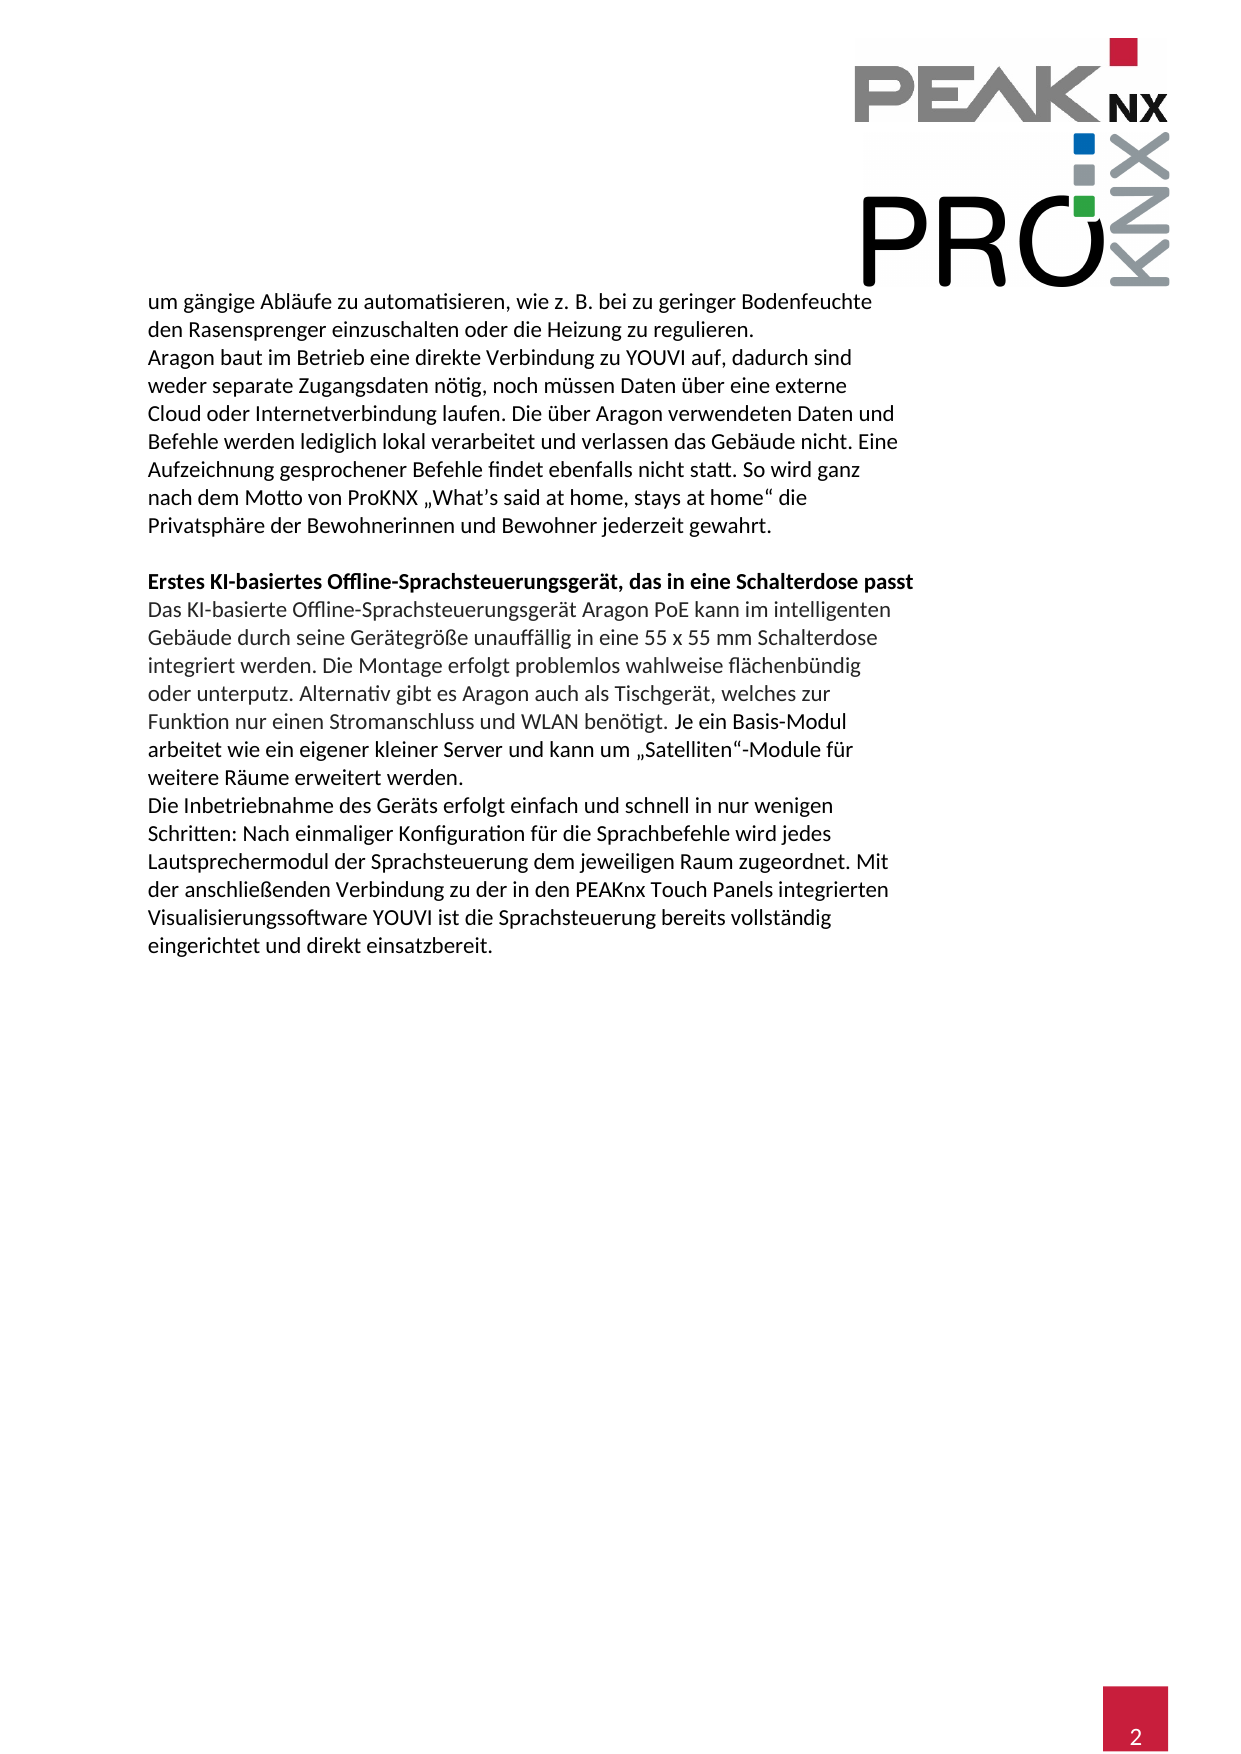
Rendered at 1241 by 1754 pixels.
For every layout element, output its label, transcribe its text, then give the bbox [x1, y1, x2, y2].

text Die Inbetriebnahme des Geräts erfolgt einfach und schnell in nur wenigen Schritten: Nach einmaliger Konfiguration für die Sprachbefehle wird jedes Lautsprechermodul der Sprachsteuerung dem jeweiligen Raum zugeordnet. Mit der anschließenden Verbindung zu der in den PEAKnx Touch Panels integrierten Visualisierungssoftware YOUVI ist die Sprachsteuerung bereits vollständig eingerichtet und direkt einsatzbereit. [148, 791, 904, 959]
text Erstes KI-basiertes Offline-Sprachsteuerungsgerät, das in eine Schalterdose passt [148, 567, 916, 595]
picture [854, 38, 1168, 122]
text Aragon baut im Betrieb eine direkte Verbindung zu YOUVI auf, dadurch sind weder separate Zugangsdaten nötig, noch müssen Daten über eine externe Cloud oder Internetverbindung laufen. Die über Aragon verwendeten Daten und Befehle werden lediglich lokal verarbeitet und verlassen das Gebäude nicht. Eine Aufzeichnung gesprochener Befehle findet ebenfalls nicht statt. So wird ganz nach dem Motto von ProKNX „What’s said at home, stays at home“ die Privatsphäre der Bewohnerinnen und Bewohner jederzeit gewahrt. [148, 343, 904, 539]
picture [863, 132, 1170, 287]
text Das KI-basierte Offline-Sprachsteuerungsgerät Aragon PoE kann im intelligenten Gebäude durch seine Gerätegröße unauffällig in eine 55 x 55 mm Schalterdose integriert werden. Die Montage erfolgt problemlos wahlweise flächenbündig oder unterputz. Alternativ gibt es Aragon auch als Tischgerät, welches zur Funktion nur einen Stromanschluss und WLAN benötigt. Je ein Basis-Modul arbeitet wie ein eigener kleiner Server und kann um „Satelliten“-Module für weitere Räume erweitert werden. [148, 595, 904, 791]
